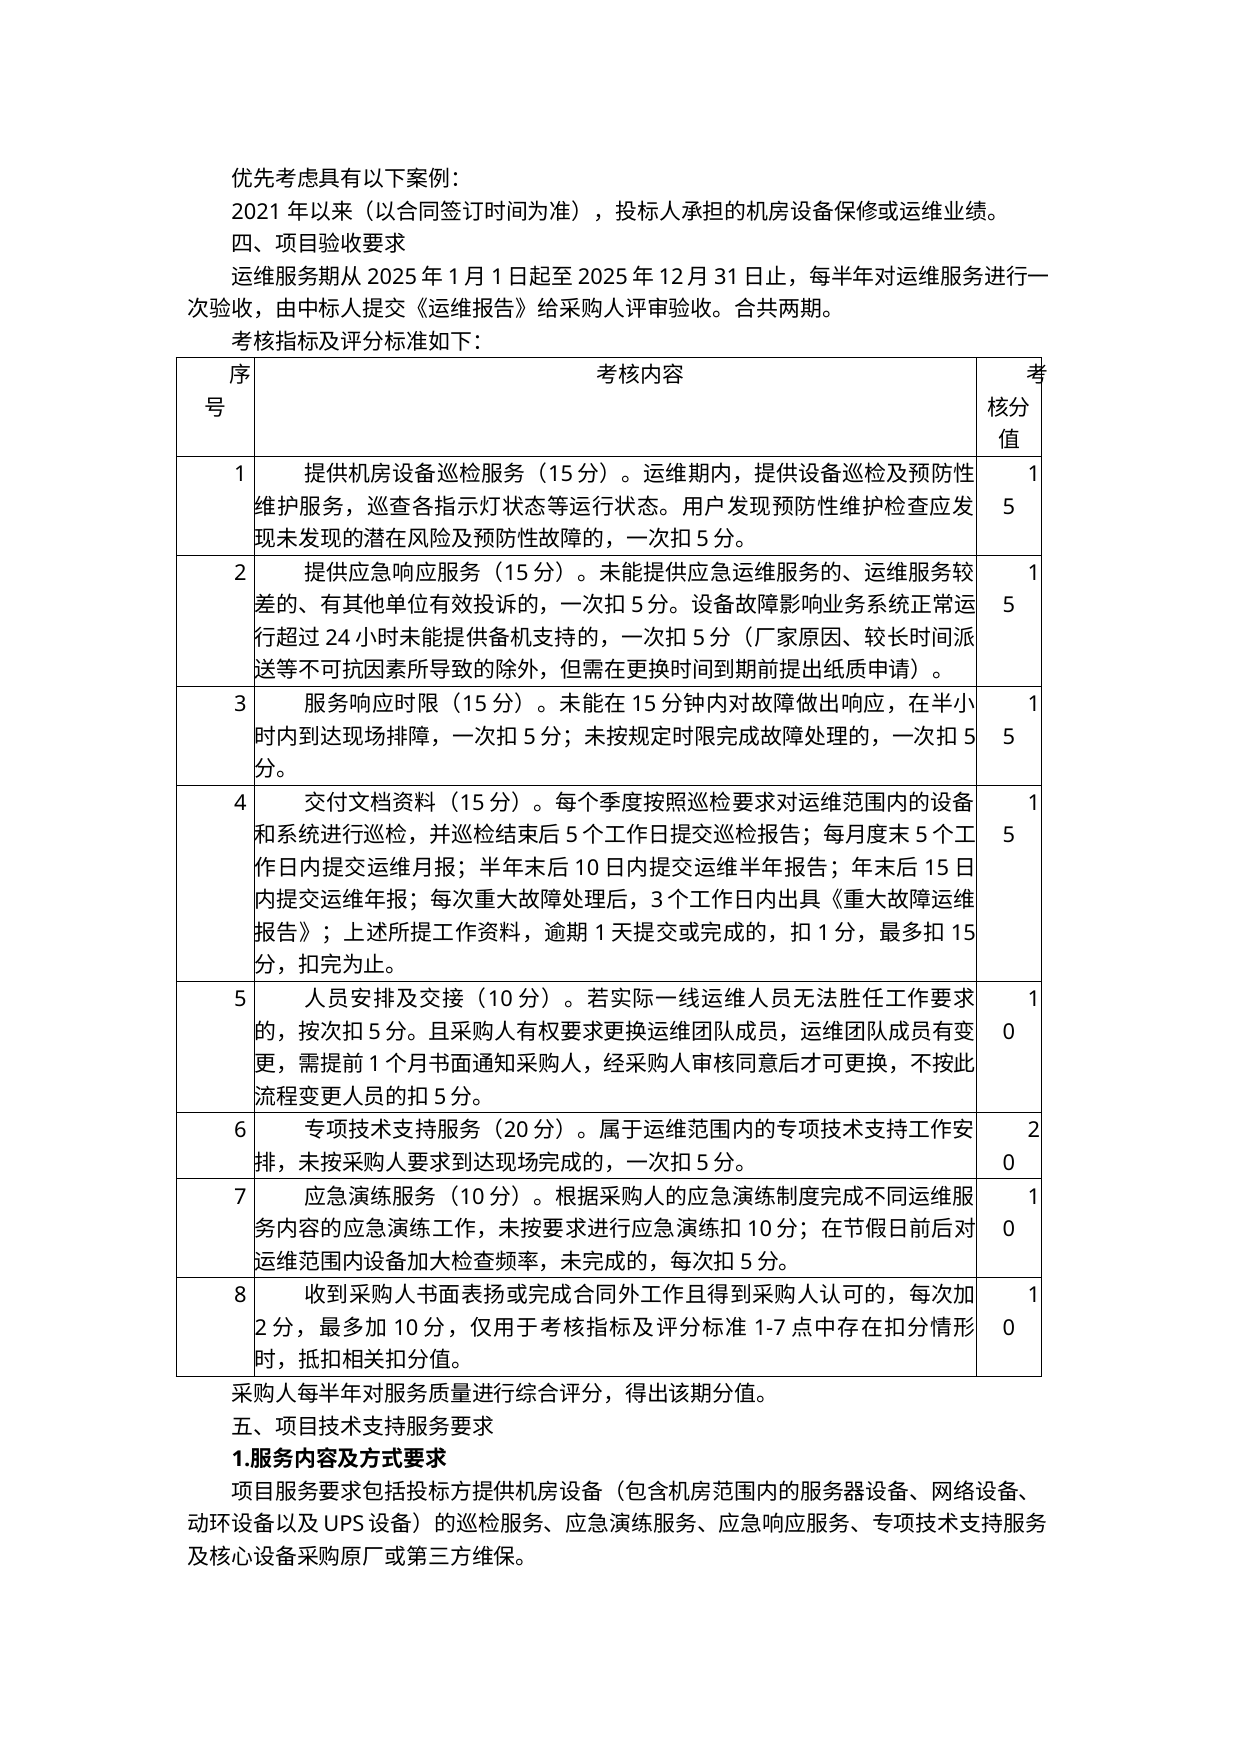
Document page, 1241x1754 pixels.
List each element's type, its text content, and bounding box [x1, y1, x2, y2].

table_cell 15 [977, 556, 1041, 686]
table_cell 15 [977, 786, 1041, 981]
table_cell 应急演练服务（10分）。根据采购人的应急演练制度完成不同运维服务内容的应急演练工作，未按要求进行应急演练扣10分；在节假日前后对运维范围内设备加大检查频率，未完成的，每次扣5分。 [255, 1179, 976, 1277]
text 五、项目技术支持服务要求 [187, 1409, 1053, 1442]
table_cell 交付文档资料（15分）。每个季度按照巡检要求对运维范围内的设备和系统进行巡检，并巡检结束后5个工作日提交巡检报告；每月度末5个工作日内提交运维月报；半年末后10日内提交运维半年报告；年末后15日内提交运维年报；每次重大故障处理后，3个工作日内出具《重大故障运维报告》；上述所提工作资料，逾期1天提交或完成的，扣1分，最多扣15分，扣完为止。 [255, 786, 976, 981]
table_cell 1 [177, 457, 254, 554]
text 优先考虑具有以下案例： [187, 162, 1053, 194]
table_cell 收到采购人书面表扬或完成合同外工作且得到采购人认可的，每次加2分，最多加10分，仅用于考核指标及评分标准1-7点中存在扣分情形时，抵扣相关扣分值。 [255, 1278, 976, 1376]
table_cell 4 [177, 786, 254, 981]
text 2021 年以来（以合同签订时间为准），投标人承担的机房设备保修或运维业绩。 [187, 194, 1053, 227]
table_cell 人员安排及交接（10分）。若实际一线运维人员无法胜任工作要求的，按次扣5分。且采购人有权要求更换运维团队成员，运维团队成员有变更，需提前1个月书面通知采购人，经采购人审核同意后才可更换，不按此流程变更人员的扣5分。 [255, 982, 976, 1112]
table_cell 2 [177, 556, 254, 686]
table_header 考核内容 [255, 358, 976, 456]
table_cell 7 [177, 1179, 254, 1277]
text 四、项目验收要求 [187, 227, 1053, 259]
text 采购人每半年对服务质量进行综合评分，得出该期分值。 [187, 1377, 1053, 1409]
table_cell 提供机房设备巡检服务（15分）。运维期内，提供设备巡检及预防性维护服务，巡查各指示灯状态等运行状态。用户发现预防性维护检查应发现未发现的潜在风险及预防性故障的，一次扣5分。 [255, 457, 976, 554]
table_cell 3 [177, 687, 254, 784]
text 项目服务要求包括投标方提供机房设备（包含机房范围内的服务器设备、网络设备、动环设备以及UPS设备）的巡检服务、应急演练服务、应急响应服务、专项技术支持服务及核心设备采购原厂或第三方维保。 [187, 1474, 1053, 1572]
table_cell 15 [977, 457, 1041, 554]
table_cell 10 [977, 1179, 1041, 1277]
table_header 考核分值 [977, 358, 1041, 456]
table_header 序号 [177, 358, 254, 456]
table_cell 20 [977, 1113, 1041, 1178]
table_cell 10 [977, 982, 1041, 1112]
table_cell 8 [177, 1278, 254, 1376]
table_cell 15 [977, 687, 1041, 784]
text 1.服务内容及方式要求 [187, 1442, 1053, 1474]
table_cell 10 [977, 1278, 1041, 1376]
table_cell 5 [177, 982, 254, 1112]
text 运维服务期从2025年1月1日起至2025年12月31日止，每半年对运维服务进行一次验收，由中标人提交《运维报告》给采购人评审验收。合共两期。 [187, 259, 1053, 324]
table_cell 提供应急响应服务（15分）。未能提供应急运维服务的、运维服务较差的、有其他单位有效投诉的，一次扣5分。设备故障影响业务系统正常运行超过24小时未能提供备机支持的，一次扣5分（厂家原因、较长时间派送等不可抗因素所导致的除外，但需在更换时间到期前提出纸质申请）。 [255, 556, 976, 686]
text 考核指标及评分标准如下： [187, 324, 1053, 357]
table_cell 6 [177, 1113, 254, 1178]
table_cell 服务响应时限（15分）。未能在15分钟内对故障做出响应，在半小时内到达现场排障，一次扣5分；未按规定时限完成故障处理的，一次扣5分。 [255, 687, 976, 784]
table_cell 专项技术支持服务（20分）。属于运维范围内的专项技术支持工作安排，未按采购人要求到达现场完成的，一次扣5分。 [255, 1113, 976, 1178]
